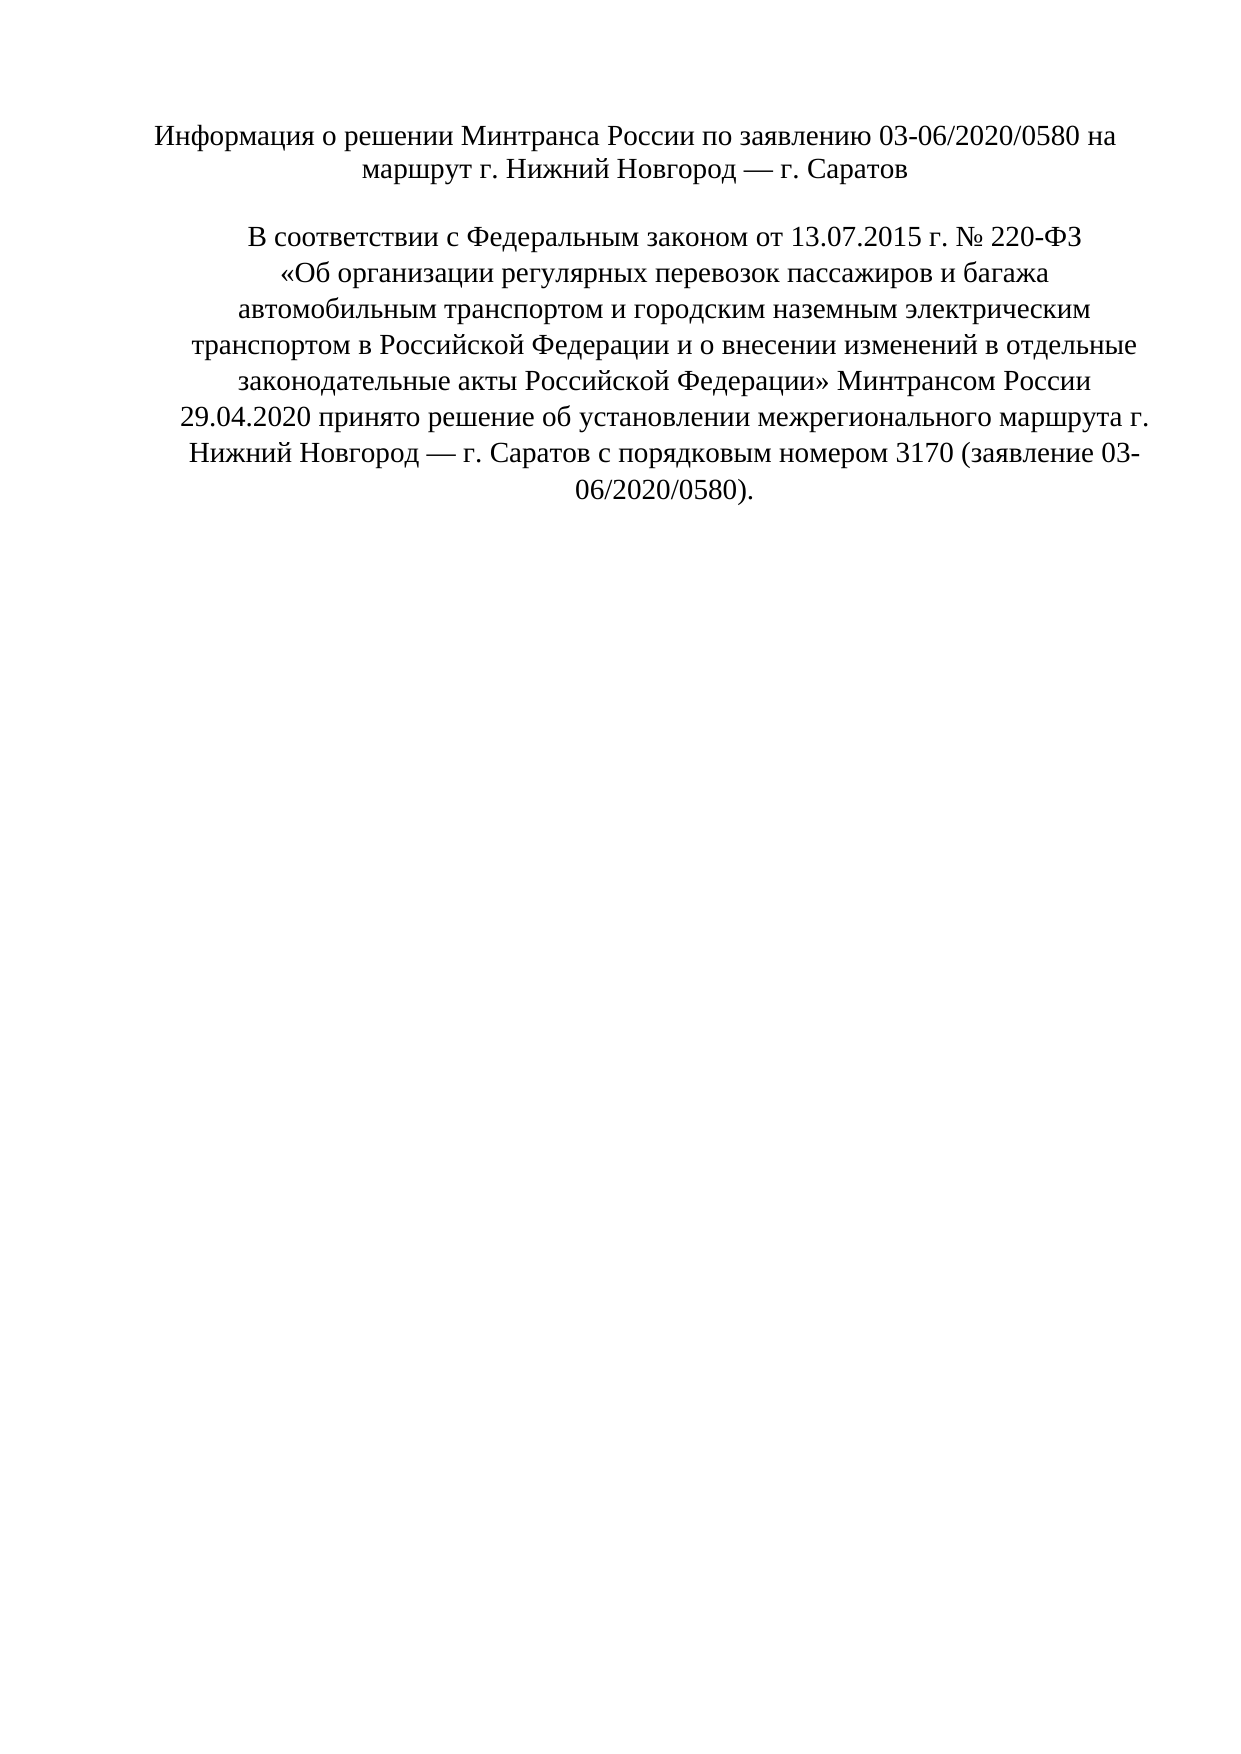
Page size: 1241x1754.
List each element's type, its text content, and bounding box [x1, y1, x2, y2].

text Информация о решении Минтранса России по заявлению 03-06/2020/0580 на маршрут г. Нижний Новгород — г. Саратов [118, 118, 1152, 185]
text В соответствии с Федеральным законом от 13.07.2015 г. № 220-ФЗ «Об организации регулярных перевозок пассажиров и багажа автомобильным транспортом и городским наземным электрическим транспортом в Российской Федерации и о внесении изменений в отдельные законодательные акты Российской Федерации» Минтрансом России 29.04.2020 принято решение об установлении межрегионального маршрута г. Нижний Новгород — г. Саратов с порядковым номером 3170 (заявление 03-06/2020/0580). [177, 219, 1152, 505]
